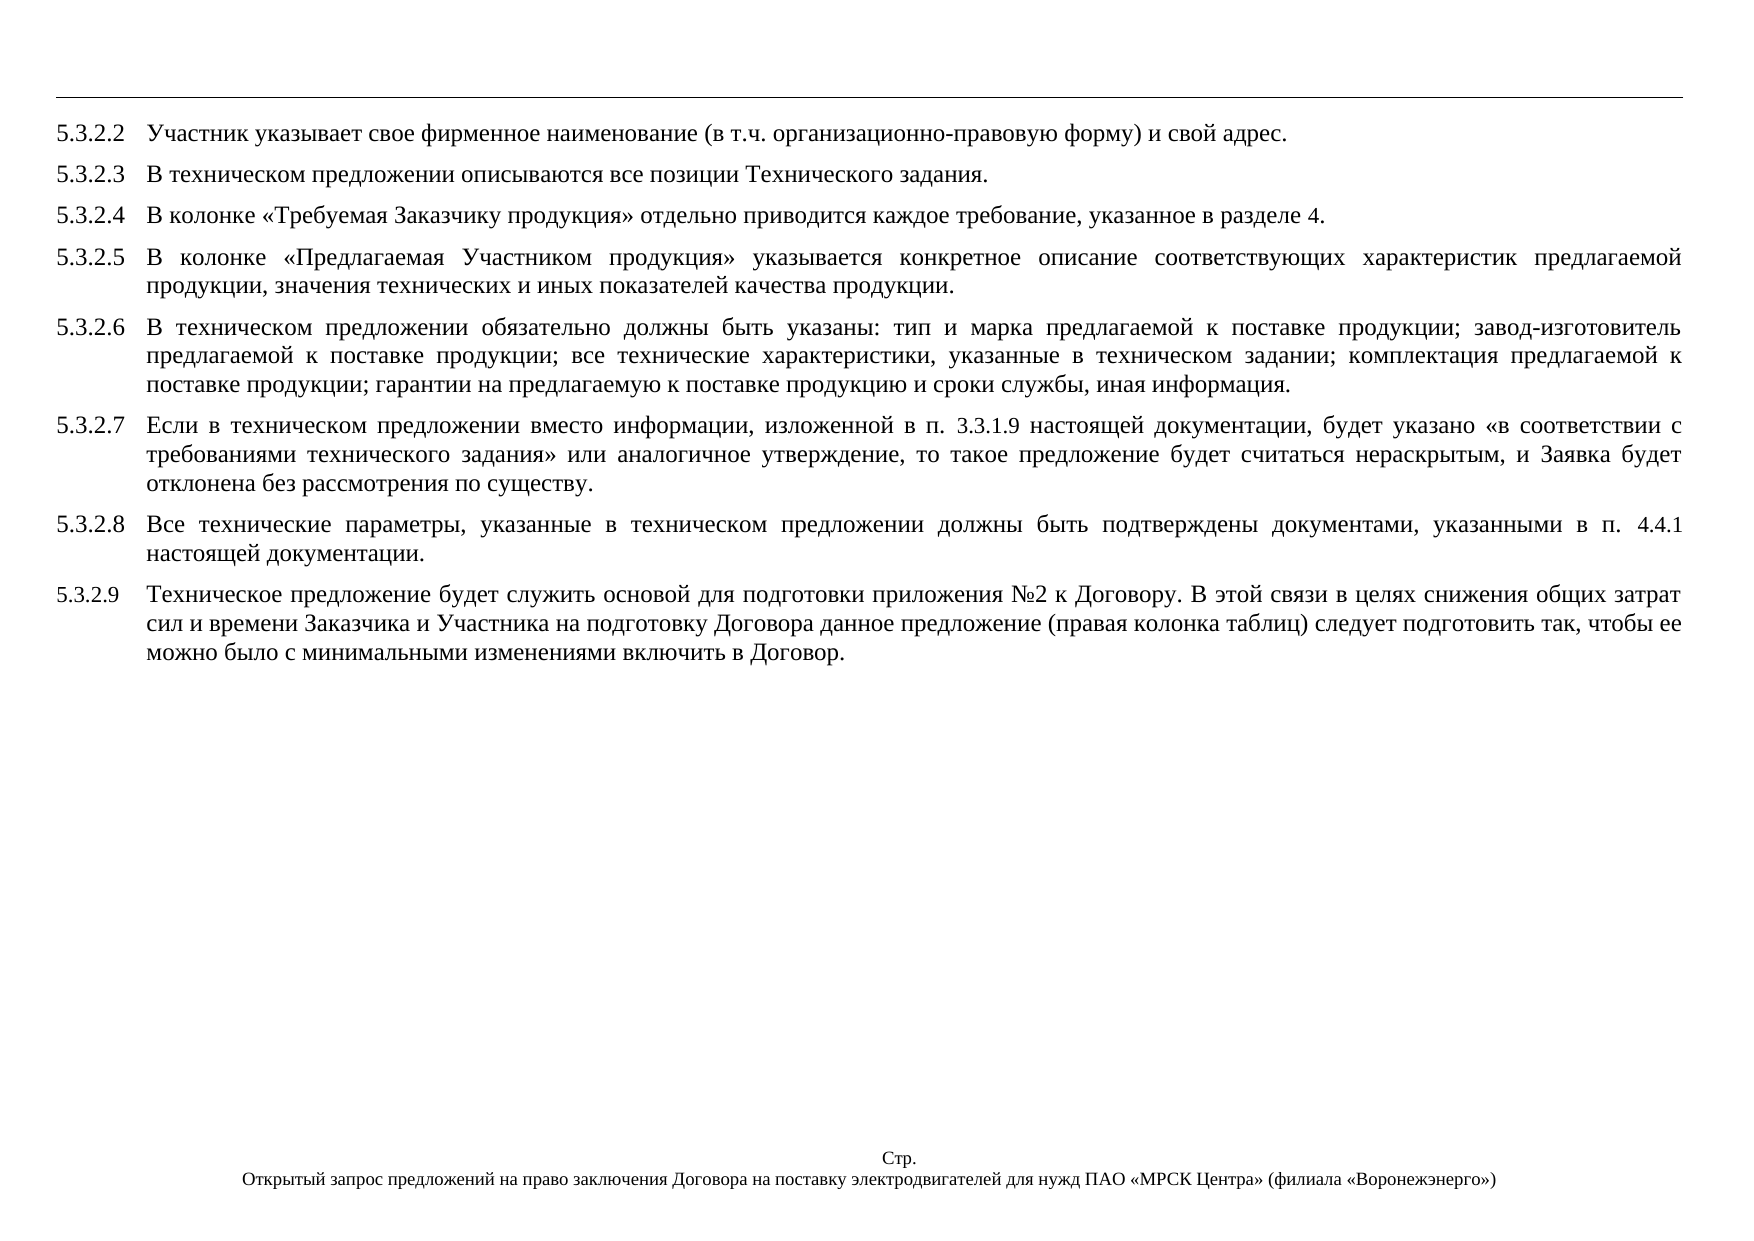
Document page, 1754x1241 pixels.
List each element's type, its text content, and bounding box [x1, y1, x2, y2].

list В колонке «Требуемая Заказчику продукция» отдельно приводится каждое требование, указанное в разделе 4. [56, 201, 1683, 229]
list Все технические параметры, указанные в техническом предложении должны быть подтверждены документами, указанными в п. 4.4.1 настоящей документации. [56, 509, 1683, 567]
list Техническое предложение будет служить основой для подготовки приложения №2 к Договору. В этой связи в целях снижения общих затрат сил и времени Заказчика и Участника на подготовку Договора данное предложение (правая колонка таблиц) следует подготовить так, чтобы ее можно было с минимальными изменениями включить в Договор. [56, 579, 1683, 666]
list В колонке «Предлагаемая Участником продукция» указывается конкретное описание соответствующих характеристик предлагаемой продукции, значения технических и иных показателей качества продукции. [56, 242, 1683, 299]
list Если в техническом предложении вместо информации, изложенной в п. 3.3.1.9 настоящей документации, будет указано «в соответствии с требованиями технического задания» или аналогичное утверждение, то такое предложение будет считаться нераскрытым, и Заявка будет отклонена без рассмотрения по существу. [56, 411, 1683, 497]
list Участник указывает свое фирменное наименование (в т.ч. организационно-правовую форму) и свой адрес. [56, 118, 1683, 147]
list В техническом предложении обязательно должны быть указаны: тип и марка предлагаемой к поставке продукции; завод-изготовитель предлагаемой к поставке продукции; все технические характеристики, указанные в техническом задании; комплектация предлагаемой к поставке продукции; гарантии на предлагаемую к поставке продукцию и сроки службы, иная информация. [56, 312, 1683, 398]
list В техническом предложении описываются все позиции Технического задания. [56, 159, 1683, 188]
